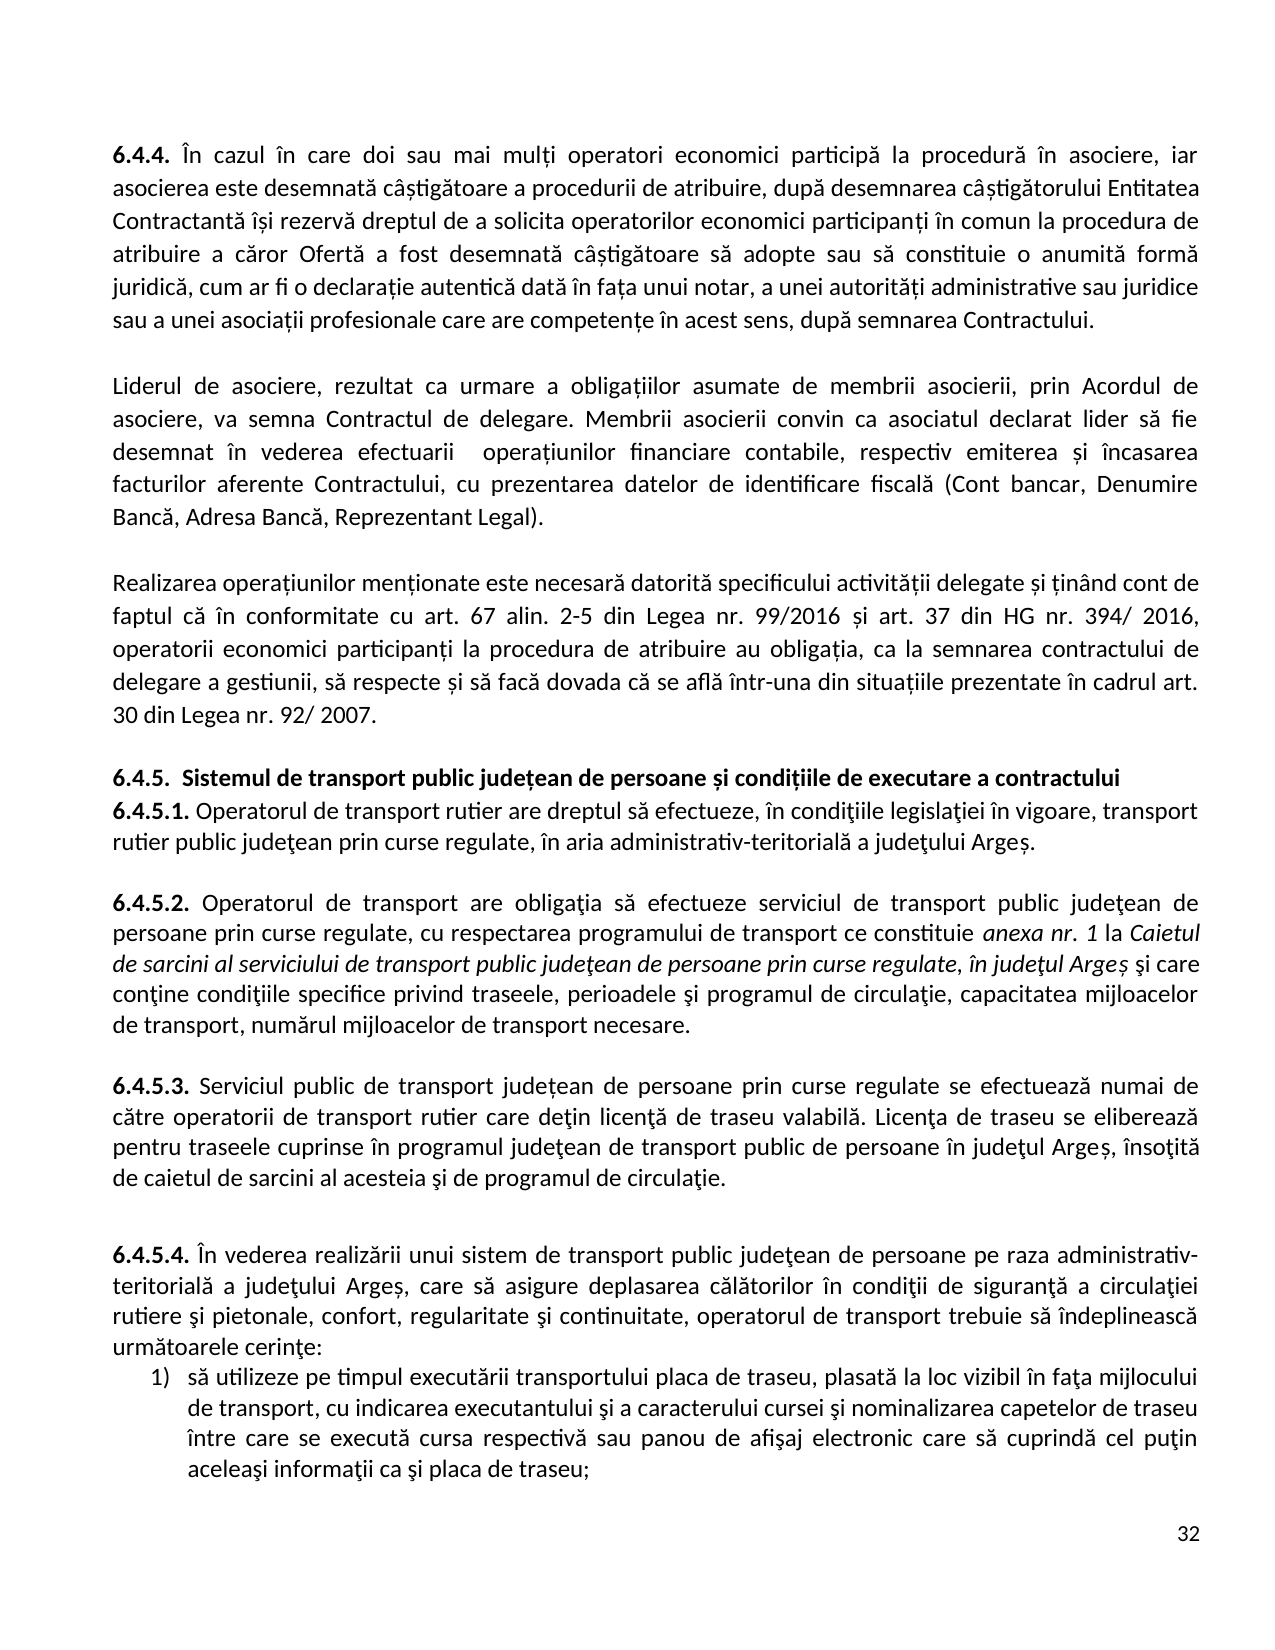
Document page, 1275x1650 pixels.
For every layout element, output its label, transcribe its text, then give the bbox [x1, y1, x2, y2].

text Realizarea operațiunilor menționate este necesară datorită specificului activității delegate și ținând cont de faptul că în conformitate cu art. 67 alin. 2-5 din Legea nr. 99/2016 și art. 37 din HG nr. 394/ 2016, operatorii economici participanți la procedura de atribuire au obligația, ca la semnarea contractului de delegare a gestiunii, să respecte și să facă dovada că se află într-una din situațiile prezentate în cadrul art. 30 din Legea nr. 92/ 2007. [112, 567, 1200, 729]
text 6.4.4. În cazul în care doi sau mai mulți operatori economici participă la procedură în asociere, iar asocierea este desemnată câștigătoare a procedurii de atribuire, după desemnarea câștigătorului Entitatea Contractantă își rezervă dreptul de a solicita operatorilor economici participanți în comun la procedura de atribuire a căror Ofertă a fost desemnată câștigătoare să adopte sau să constituie o anumită formă juridică, cum ar fi o declarație autentică dată în fața unui notar, a unei autorități administrative sau juridice sau a unei asociații profesionale care are competențe în acest sens, după semnarea Contractului. [112, 139, 1200, 334]
text 6.4.5. Sistemul de transport public judeţean de persoane şi condiţiile de executare a contractului [112, 762, 1200, 793]
text 6.4.5.3. Serviciul public de transport județean de persoane prin curse regulate se efectuează numai de către operatorii de transport rutier care deţin licenţă de traseu valabilă. Licenţa de traseu se eliberează pentru traseele cuprinse în programul judeţean de transport public de persoane în judeţul Argeș, însoţită de caietul de sarcini al acesteia şi de programul de circulaţie. [112, 1070, 1200, 1192]
text 6.4.5.4. În vederea realizării unui sistem de transport public judeţean de persoane pe raza administrativ-teritorială a judeţului Argeș, care să asigure deplasarea călătorilor în condiţii de siguranţă a circulaţiei rutiere şi pietonale, confort, regularitate şi continuitate, operatorul de transport trebuie să îndeplinească următoarele cerinţe: [112, 1239, 1200, 1361]
text 6.4.5.1. Operatorul de transport rutier are dreptul să efectueze, în condiţiile legislaţiei în vigoare, transport rutier public judeţean prin curse regulate, în aria administrativ-teritorială a judeţului Argeș. [112, 795, 1200, 856]
text Liderul de asociere, rezultat ca urmare a obligațiilor asumate de membrii asocierii, prin Acordul de asociere, va semna Contractul de delegare. Membrii asocierii convin ca asociatul declarat lider să fie desemnat în vederea efectuarii operaţiunilor financiare contabile, respectiv emiterea şi încasarea facturilor aferente Contractului, cu prezentarea datelor de identificare fiscală (Cont bancar, Denumire Bancă, Adresa Bancă, Reprezentant Legal). [112, 370, 1200, 532]
list să utilizeze pe timpul executării transportului placa de traseu, plasată la loc vizibil în faţa mijlocului de transport, cu indicarea executantului şi a caracterului cursei şi nominalizarea capetelor de traseu între care se execută cursa respectivă sau panou de afişaj electronic care să cuprindă cel puţin aceleaşi informaţii ca şi placa de traseu; [150, 1361, 1200, 1483]
text 6.4.5.2. Operatorul de transport are obligaţia să efectueze serviciul de transport public judeţean de persoane prin curse regulate, cu respectarea programului de transport ce constituie anexa nr. 1 la Caietul de sarcini al serviciului de transport public judeţean de persoane prin curse regulate, în judeţul Argeș şi care conţine condiţiile specifice privind traseele, perioadele şi programul de circulaţie, capacitatea mijloacelor de transport, numărul mijloacelor de transport necesare. [112, 887, 1200, 1039]
